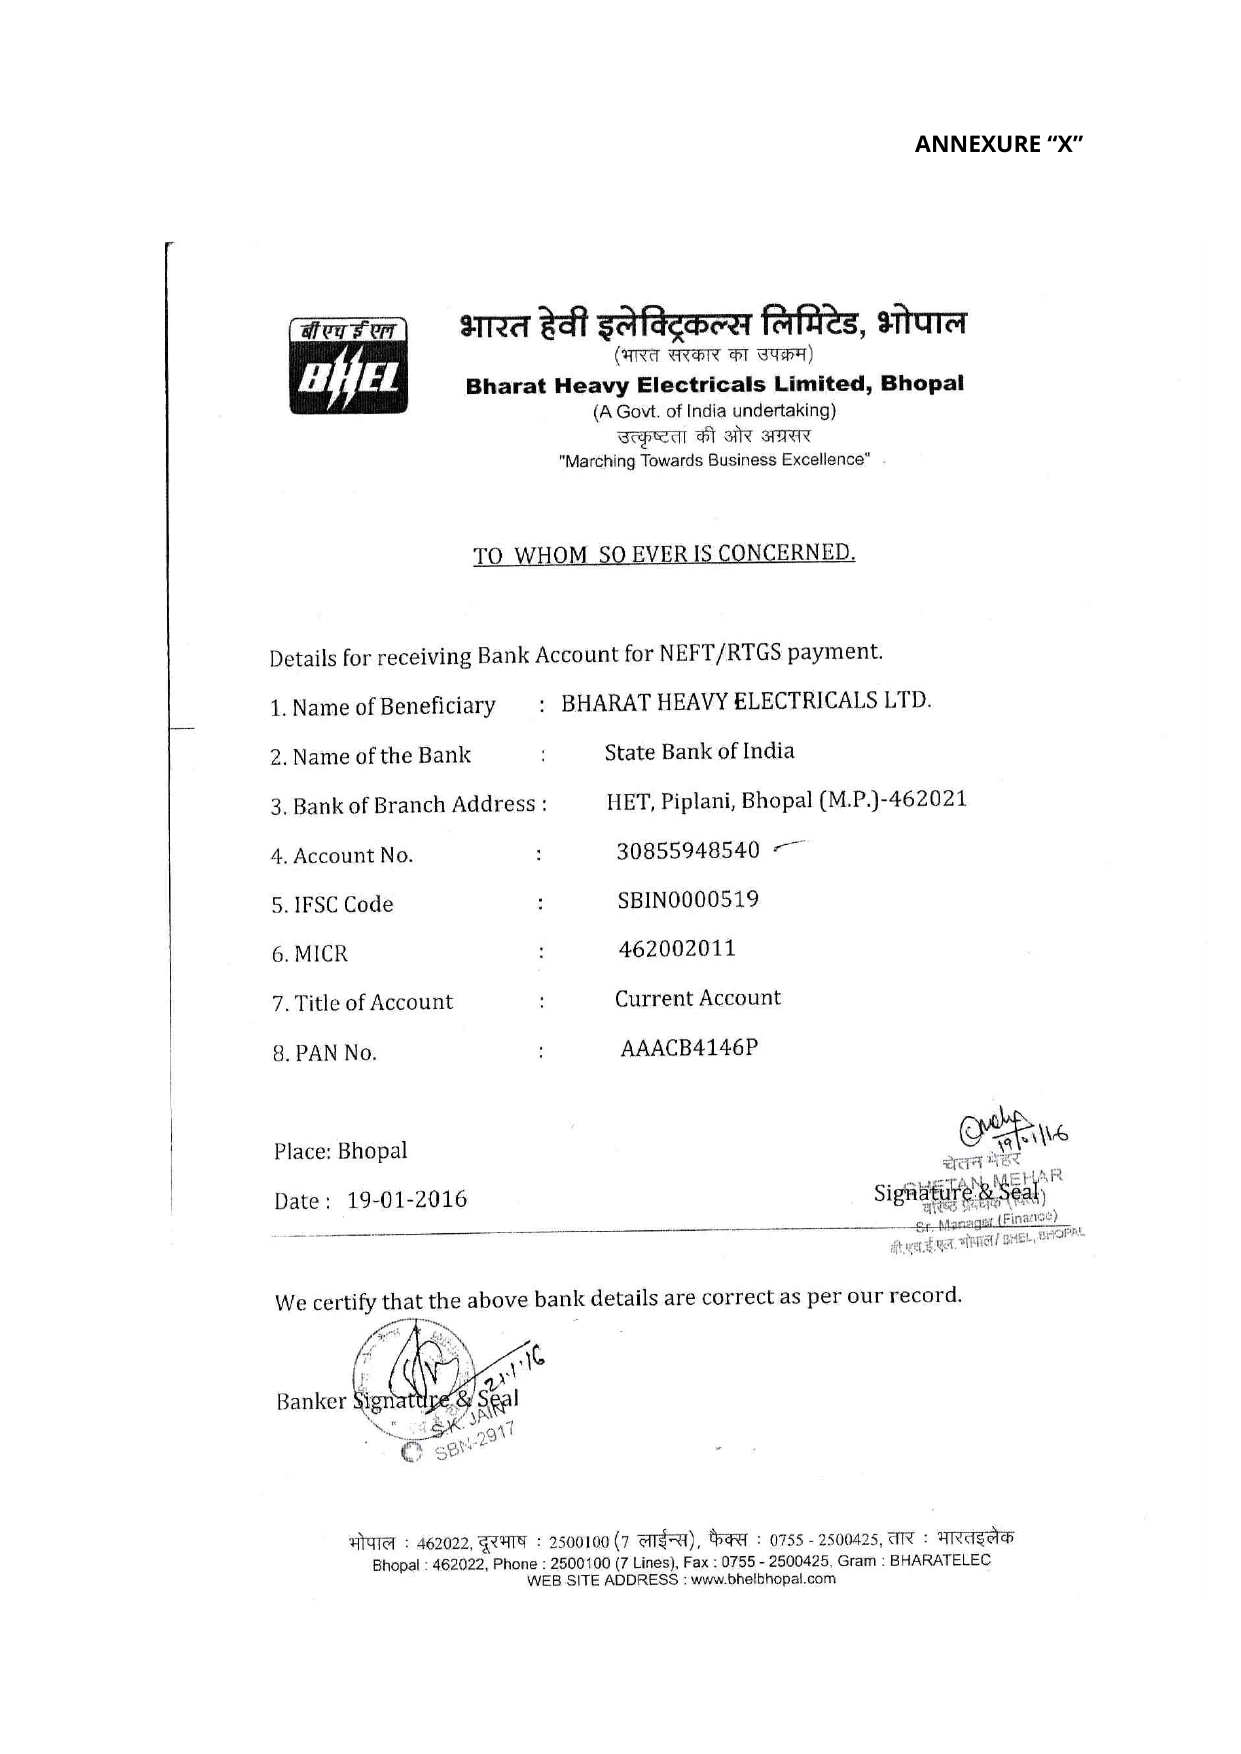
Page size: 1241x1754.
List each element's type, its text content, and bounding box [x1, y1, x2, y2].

text ANNEXURE “X” [840, 128, 1144, 159]
